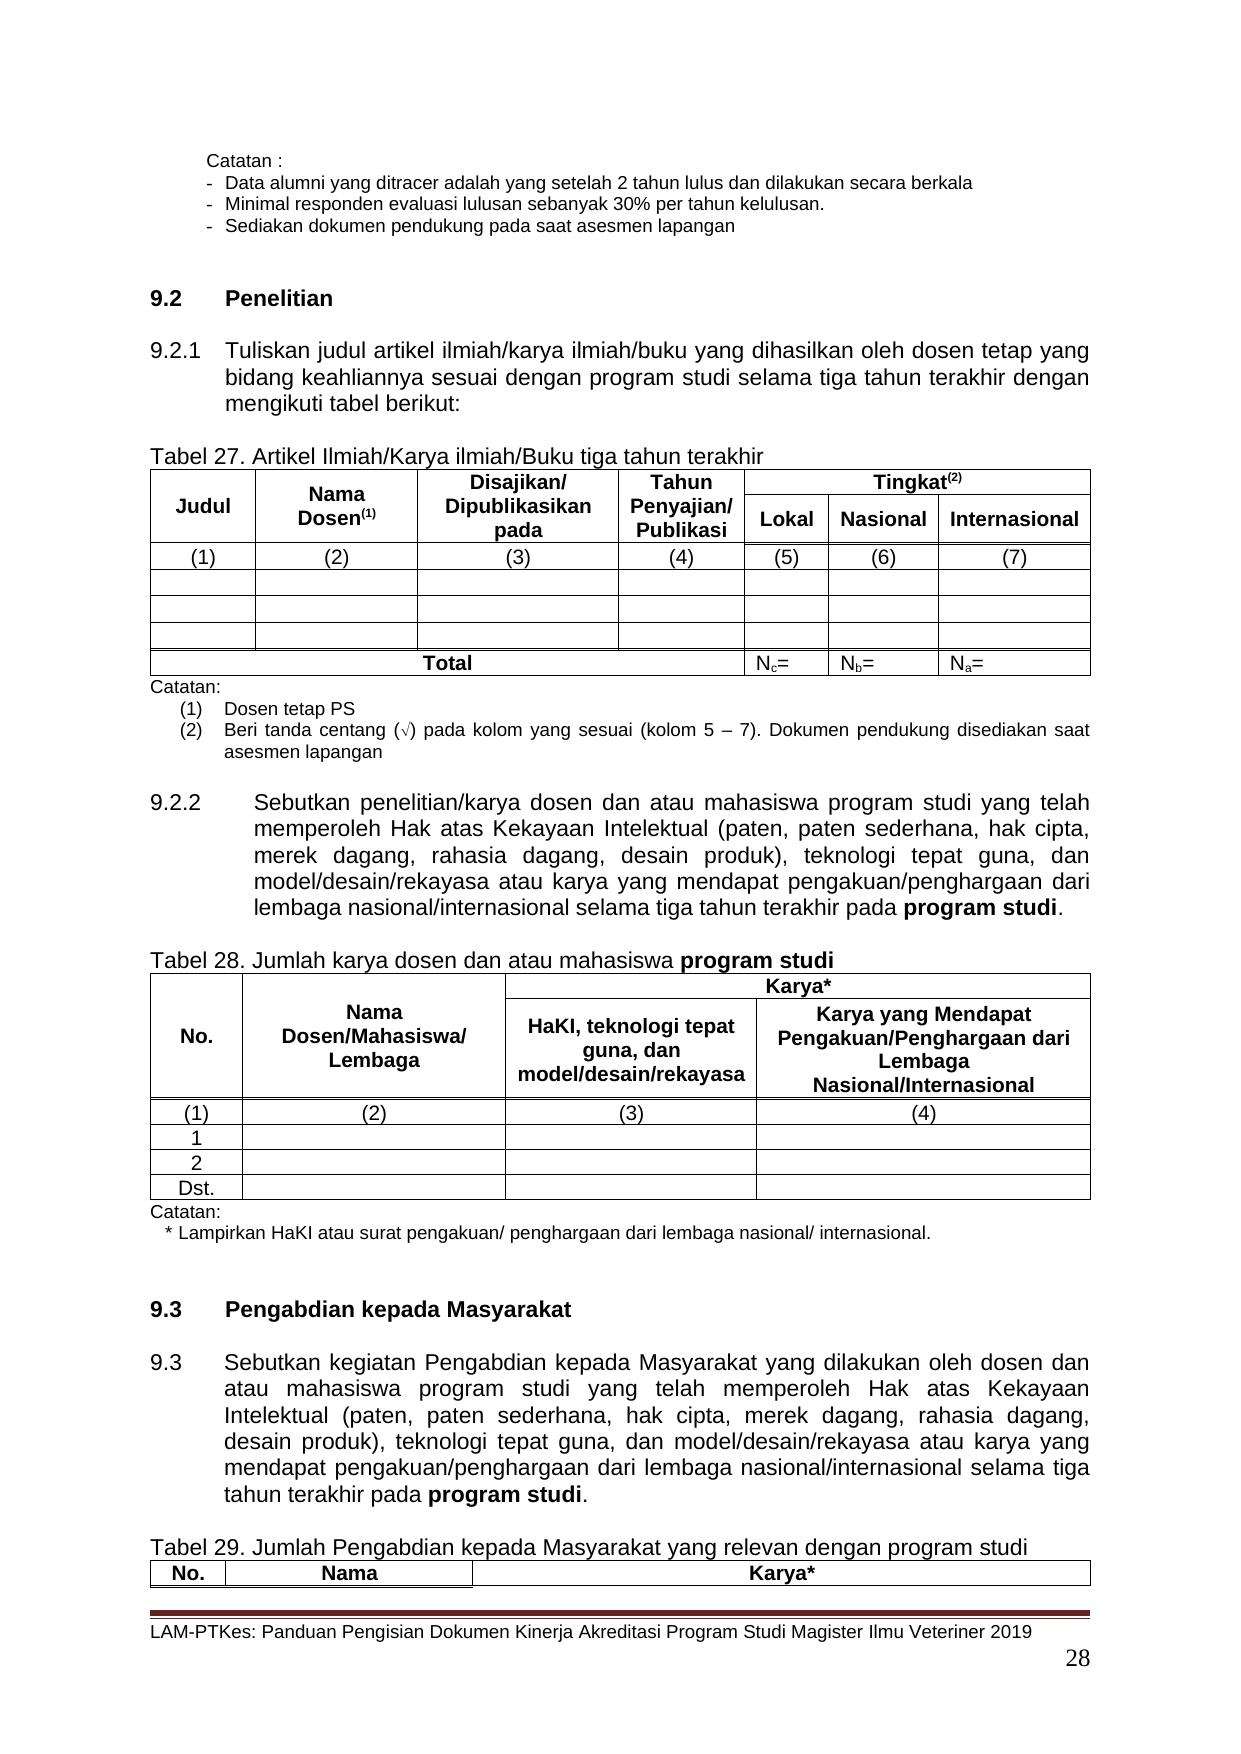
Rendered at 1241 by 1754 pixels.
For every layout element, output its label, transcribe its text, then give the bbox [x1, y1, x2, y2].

table_cell Lokal [745, 495, 828, 542]
table_cell [939, 596, 1090, 622]
list Dosen tetap PS [179, 698, 1090, 719]
table_cell [619, 623, 744, 648]
table_header Karya* [506, 974, 1090, 998]
table_header Nama Dosen/Mahasiswa/ Lembaga [243, 974, 505, 1097]
table_cell [757, 1175, 1090, 1199]
list Beri tanda centang () pada kolom yang sesuai (kolom 5 – 7). Dokumen pendukung disediakan saat asesmen lapangan [179, 719, 1090, 762]
table_cell [829, 623, 938, 648]
table_cell [757, 1125, 1090, 1149]
table_cell HaKI, teknologi tepat guna, dan model/desain/rekayasa [506, 999, 756, 1097]
table_cell [151, 623, 255, 648]
table_header Nama Dosen(1) [256, 470, 417, 542]
table_header Karya* [473, 1561, 1090, 1585]
table_cell [757, 1150, 1090, 1174]
table_cell Total [151, 651, 744, 675]
table_cell [745, 623, 828, 648]
table_cell (3) [506, 1100, 756, 1124]
table_cell [418, 570, 618, 595]
table_header Judul [151, 470, 255, 542]
table_cell [829, 596, 938, 622]
text Tabel 29. Jumlah Pengabdian kepada Masyarakat yang relevan dengan program studi [150, 1533, 1090, 1560]
table_cell (6) [829, 545, 938, 569]
table_cell [939, 570, 1090, 595]
list * Lampirkan HaKI atau surat pengakuan/ penghargaan dari lembaga nasional/ internasional. [165, 1222, 1090, 1243]
table_cell Na= [939, 651, 1090, 675]
list Catatan: [150, 1200, 1090, 1222]
text Catatan : [206, 150, 1090, 172]
table_cell [243, 1125, 505, 1149]
text Tabel 28. Jumlah karya dosen dan atau mahasiswa program studi [150, 947, 1090, 973]
text 9.3 Sebutkan kegiatan Pengabdian kepada Masyarakat yang dilakukan oleh dosen dan atau mahasiswa program studi yang telah memperoleh Hak atas Kekayaan Intelektual (paten, paten sederhana, hak cipta, merek dagang, rahasia dagang, desain produk), teknologi tepat guna, dan model/desain/rekayasa atau karya yang mendapat pengakuan/penghargaan dari lembaga nasional/internasional selama tiga tahun terakhir pada program studi. [150, 1349, 1090, 1507]
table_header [226, 1561, 472, 1585]
table_cell Internasional [939, 495, 1090, 542]
table_header No. [151, 1561, 225, 1585]
table_cell [939, 623, 1090, 648]
table_cell (4) [757, 1100, 1090, 1124]
table_cell (3) [418, 543, 618, 569]
table_cell [151, 570, 255, 595]
table_cell Nasional [829, 495, 938, 542]
table_cell [243, 1150, 505, 1174]
table_cell (7) [939, 545, 1090, 569]
table_cell [506, 1125, 756, 1149]
table_header Tingkat(2) [745, 470, 1090, 494]
text Tabel 27. Artikel Ilmiah/Karya ilmiah/Buku tiga tahun terakhir [150, 443, 1090, 469]
table_cell (4) [619, 543, 744, 569]
text Catatan: [150, 676, 1090, 698]
table_cell (1) [151, 543, 255, 569]
list Minimal responden evaluasi lulusan sebanyak 30% per tahun kelulusan. [206, 193, 1090, 215]
text 9.3 Pengabdian kepada Masyarakat [150, 1296, 1090, 1323]
table_cell [619, 570, 744, 595]
table_cell (2) [256, 543, 417, 569]
table_cell Nc= [745, 651, 828, 675]
table_cell [745, 596, 828, 622]
table_cell (2) [243, 1100, 505, 1124]
table_cell (1) [151, 1100, 242, 1124]
table_cell [151, 596, 255, 622]
table_cell [506, 1150, 756, 1174]
table_cell [619, 596, 744, 622]
table_cell Karya yang Mendapat Pengakuan/Penghargaan dari Lembaga Nasional/Internasional [757, 999, 1090, 1097]
table_cell 1 [151, 1125, 242, 1149]
text 9.2.1 Tuliskan judul artikel ilmiah/karya ilmiah/buku yang dihasilkan oleh dosen tetap yang bidang keahliannya sesuai dengan program studi selama tiga tahun terakhir dengan mengikuti tabel berikut: [150, 337, 1090, 416]
text 9.2.2 Sebutkan penelitian/karya dosen dan atau mahasiswa program studi yang telah memperoleh Hak atas Kekayaan Intelektual (paten, paten sederhana, hak cipta, merek dagang, rahasia dagang, desain produk), teknologi tepat guna, dan model/desain/rekayasa atau karya yang mendapat pengakuan/penghargaan dari lembaga nasional/internasional selama tiga tahun terakhir pada program studi. [150, 789, 1090, 921]
table_cell [418, 623, 618, 648]
text 9.2 Penelitian [150, 284, 1090, 311]
table_cell (5) [745, 545, 828, 569]
table_cell [829, 570, 938, 595]
table_cell [256, 596, 417, 622]
table_header Disajikan/ Dipublikasikan pada [418, 470, 618, 542]
table_header No. [151, 974, 242, 1097]
table_cell [256, 570, 417, 595]
table_cell [418, 596, 618, 622]
table_cell [243, 1175, 505, 1199]
list Data alumni yang ditracer adalah yang setelah 2 tahun lulus dan dilakukan secara berkala [206, 172, 1090, 193]
table_cell Nb= [829, 651, 938, 675]
table_cell [256, 623, 417, 648]
table_header Tahun Penyajian/ Publikasi [619, 470, 744, 542]
table_cell 2 [151, 1150, 242, 1174]
list Sediakan dokumen pendukung pada saat asesmen lapangan [206, 215, 1090, 237]
table_cell [745, 570, 828, 595]
table_cell Dst. [151, 1175, 242, 1199]
table_cell [506, 1175, 756, 1199]
